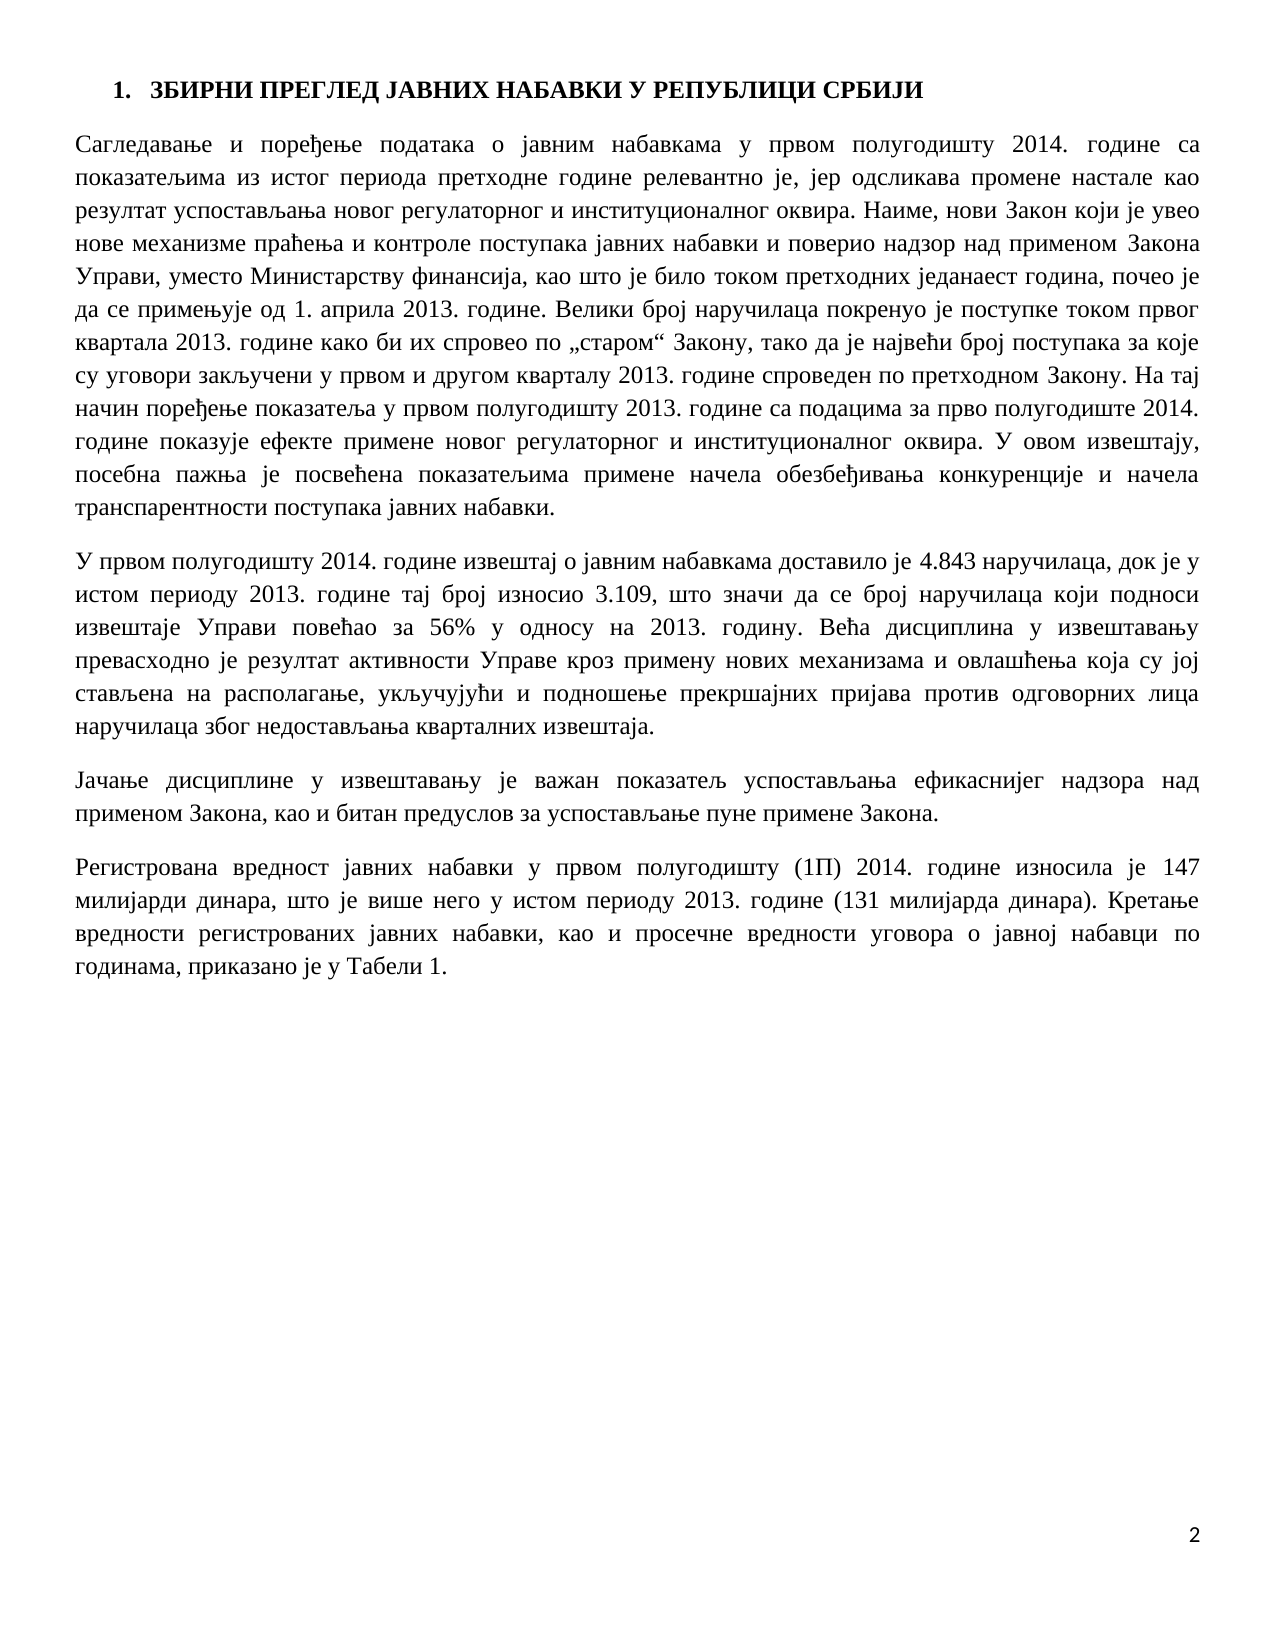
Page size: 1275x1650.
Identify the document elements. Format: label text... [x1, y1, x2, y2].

text Јачање дисциплине у извештавању је важан показатељ успостављања ефикаснијег надзора над применом Закона, као и битан предуслов за успостављање пуне примене Закона. [75, 765, 1200, 827]
text Сагледавање и поређење података о јавним набавкама у првом полугодишту 2014. године са показатељима из истог периода претходне године релевантно је, јер одсликава промене настале као резултат успостављања новог регулаторног и институционалног оквира. Наиме, нови Закон који је увео нове механизме праћења и контроле поступака јавних набавки и поверио надзор над применом Закона Управи, уместо Министарству финансија, као што је било током претходних једанаест година, почео је да се примењује од 1. априла 2013. године. Велики број наручилаца покренуо је поступке током првог квартала 2013. године како би их спровео по „старом“ Закону, тако да је највећи број поступака за које су уговори закључени у првом и другом кварталу 2013. године спроведен по претходном Закону. На тај начин поређење показатеља у првом полугодишту 2013. године са подацима за прво полугодиште 2014. године показује ефекте примене новог регулаторног и институционалног оквира. У овом извештају, посебна пажња је посвећена показатељима примене начела обезбеђивања конкуренције и начела транспарентности поступака јавних набавки. [75, 129, 1200, 521]
text Регистрована вредност јавних набавки у првом полугодишту (1П) 2014. године износила је 147 милијарди динара, што је више него у истом периоду 2013. године (131 милијарда динара). Кретање вредности регистрованих јавних набавки, као и просечне вредности уговора о јавној набавци по годинама, приказано је у Табели 1. [75, 852, 1200, 979]
text У првом полугодишту 2014. године извештај о јавним набавкама доставило је 4.843 наручилаца, док је у истом периоду 2013. године тај број износио 3.109, што значи да се број наручилаца који подноси извештаје Управи повећао за 56% у односу на 2013. годину. Већа дисциплина у извештавању превасходно је резултат активности Управе кроз примену нових механизама и овлашћења која су јој стављена на располагање, укључујући и подношење прекршајних пријава против одговорних лица наручилаца због недостављања кварталних извештаја. [75, 546, 1200, 740]
list ЗБИРНИ ПРЕГЛЕД ЈАВНИХ НАБАВКИ У РЕПУБЛИЦИ СРБИЈИ [112, 75, 1200, 104]
